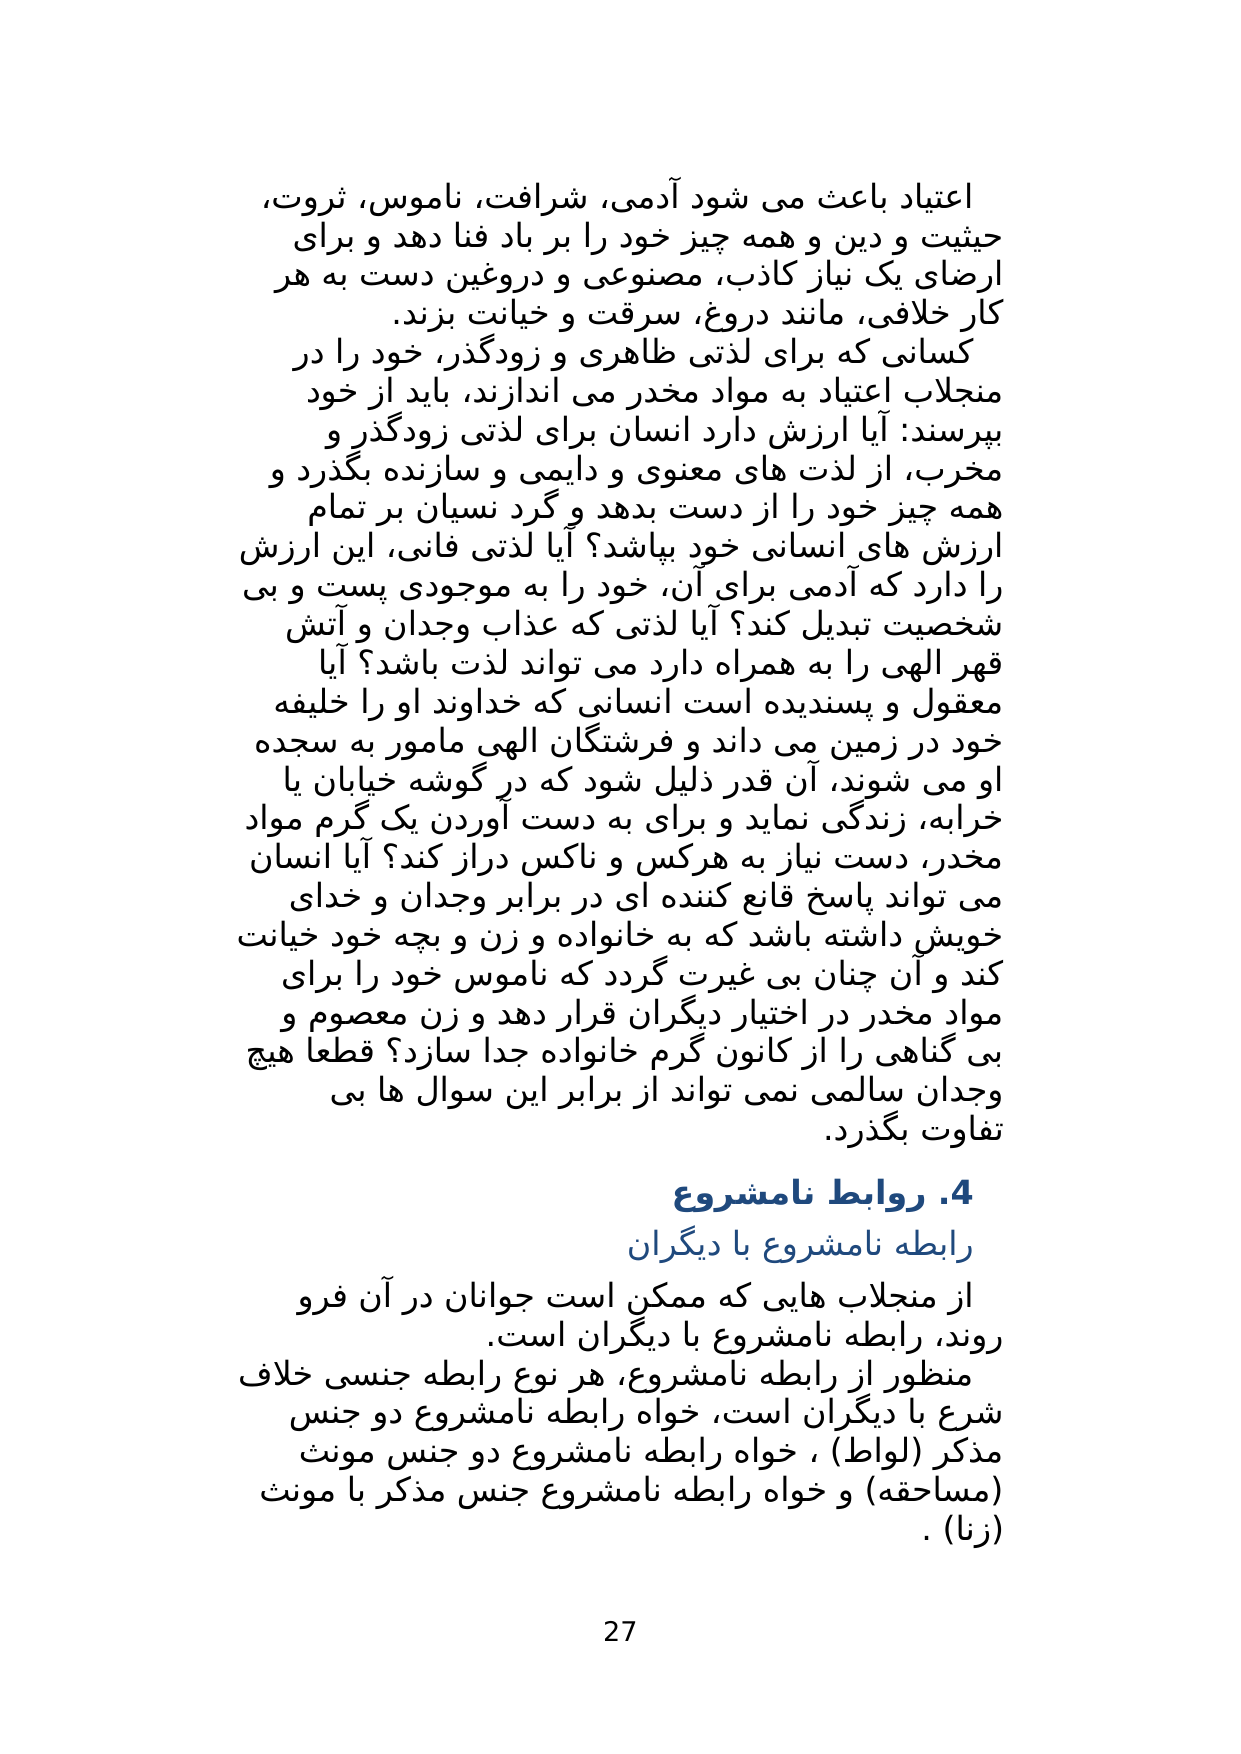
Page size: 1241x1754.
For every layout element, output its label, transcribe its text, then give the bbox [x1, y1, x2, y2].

text کسانی که برای لذتی ظاهری و زودگذر، خود را در منجلاب اعتیاد به مواد مخدر می اندازند، باید از خود بپرسند: آیا ارزش دارد انسان برای لذتی زودگذر و مخرب، از لذت های معنوی و دایمی و سازنده بگذرد و همه چیز خود را از دست بدهد و گرد نسیان بر تمام ارزش های انسانی خود بپاشد؟ آیا لذتی فانی، این ارزش را دارد که آدمی برای آن، خود را به موجودی پست و بی شخصیت تبدیل کند؟ آیا لذتی که عذاب وجدان و آتش قهر الهی را به همراه دارد می تواند لذت باشد؟ آیا معقول و پسندیده است انسانی که خداوند او را خلیفه خود در زمین می داند و فرشتگان الهی مامور به سجده او می شوند، آن قدر ذلیل شود که در گوشه خیابان یا خرابه، زندگی نماید و برای به دست آوردن یک گرم مواد مخدر، دست نیاز به هرکس و ناکس دراز کند؟ آیا انسان می تواند پاسخ قانع کننده ای در برابر وجدان و خدای خویش داشته باشد که به خانواده و زن و بچه خود خیانت کند و آن چنان بی غیرت گردد که ناموس خود را برای مواد مخدر در اختیار دیگران قرار دهد و زن معصوم و بی گناهی را از کانون گرم خانواده جدا سازد؟ قطعا هیچ وجدان سالمی نمی تواند از برابر این سوال ها بی تفاوت بگذرد. [236, 333, 1004, 1148]
text از منجلاب هایی که ممکن است جوانان در آن فرو روند، رابطه نامشروع با دیگران است. [236, 1276, 1004, 1354]
subtitle 4. روابط نامشروع [236, 1173, 1004, 1212]
text اعتیاد باعث می شود آدمی، شرافت، ناموس، ثروت، حیثیت و دین و همه چیز خود را بر باد فنا دهد و برای ارضای یک نیاز کاذب، مصنوعی و دروغین دست به هر کار خلافی، مانند دروغ، سرقت و خیانت بزند. [236, 177, 1004, 333]
text منظور از رابطه نامشروع، هر نوع رابطه جنسی خلاف شرع با دیگران است، خواه رابطه نامشروع دو جنس مذکر (لواط) ، خواه رابطه نامشروع دو جنس مونث (مساحقه) و خواه رابطه نامشروع جنس مذکر با مونث (زنا) . [236, 1354, 1004, 1548]
subtitle رابطه نامشروع با دیگران [236, 1225, 1004, 1264]
